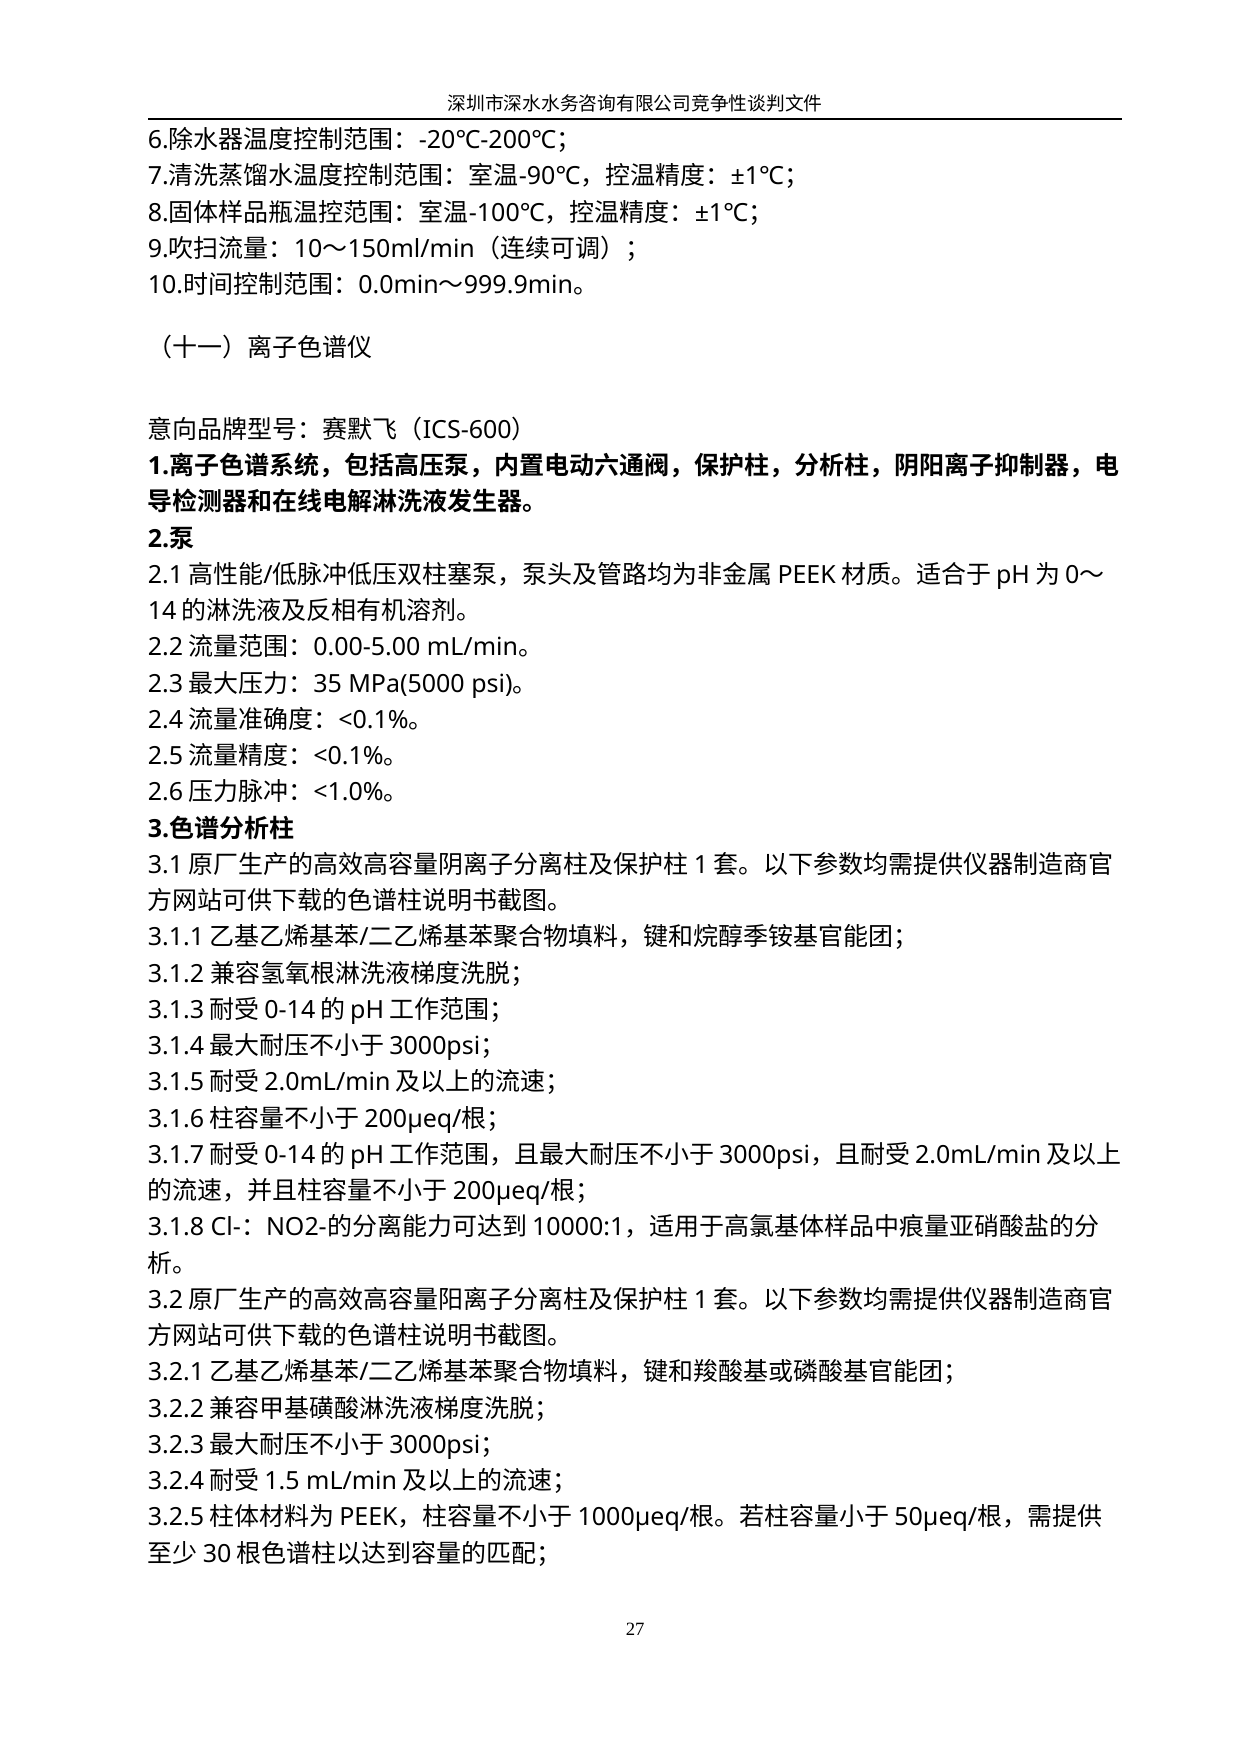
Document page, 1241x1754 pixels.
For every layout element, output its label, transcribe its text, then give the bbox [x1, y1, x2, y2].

text 7.清洗蒸馏水温度控制范围：室温-90℃，控温精度：±1℃； [148, 156, 1122, 192]
text 2.2流量范围：0.00-5.00 mL/min。 [148, 627, 1122, 663]
text 2.5流量精度：<0.1%。 [148, 736, 1122, 772]
text 2.泵 [148, 518, 1122, 554]
text 2.1高性能/低脉冲低压双柱塞泵，泵头及管路均为非金属PEEK材质。适合于pH为0～14的淋洗液及反相有机溶剂。 [148, 554, 1122, 627]
text 3.2.5柱体材料为PEEK，柱容量不小于1000μeq/根。若柱容量小于50μeq/根，需提供至少30根色谱柱以达到容量的匹配； [148, 1497, 1122, 1569]
text 8.固体样品瓶温控范围：室温-100℃，控温精度：±1℃； [148, 192, 1122, 228]
text 3.1.1乙基乙烯基苯/二乙烯基苯聚合物填料，键和烷醇季铵基官能团； [148, 917, 1122, 953]
text 3.色谱分析柱 [148, 808, 1122, 844]
list （十一）离子色谱仪 [148, 328, 1122, 364]
text 3.2.3最大耐压不小于3000psi； [148, 1424, 1122, 1461]
text 3.1.2 兼容氢氧根淋洗液梯度洗脱； [148, 953, 1122, 989]
text 3.2.4耐受1.5 mL/min及以上的流速； [148, 1461, 1122, 1497]
text 3.1.7耐受0-14的pH工作范围，且最大耐压不小于3000psi，且耐受2.0mL/min及以上的流速，并且柱容量不小于200μeq/根； [148, 1134, 1122, 1207]
text 3.1.8 Cl-：NO2-的分离能力可达到10000:1，适用于高氯基体样品中痕量亚硝酸盐的分析。 [148, 1207, 1122, 1279]
text 3.1原厂生产的高效高容量阴离子分离柱及保护柱 1套。以下参数均需提供仪器制造商官方网站可供下载的色谱柱说明书截图。 [148, 844, 1122, 917]
text 9.吹扫流量：10～150ml/min（连续可调）； [148, 228, 1122, 264]
text 10.时间控制范围：0.0min～999.9min。 [148, 264, 1122, 301]
text 3.1.6柱容量不小于200μeq/根； [148, 1098, 1122, 1134]
text 3.1.5耐受2.0mL/min及以上的流速； [148, 1062, 1122, 1098]
text 意向品牌型号：赛默飞（ICS-600） [148, 409, 1122, 446]
text 6.除水器温度控制范围：-20℃-200℃； [148, 120, 1122, 156]
text 2.3最大压力：35 MPa(5000 psi)。 [148, 663, 1122, 699]
text 3.1.3耐受0-14的pH工作范围； [148, 989, 1122, 1026]
text 3.1.4最大耐压不小于3000psi； [148, 1026, 1122, 1062]
text 1.离子色谱系统，包括高压泵，内置电动六通阀，保护柱，分析柱，阴阳离子抑制器，电导检测器和在线电解淋洗液发生器。 [148, 446, 1122, 518]
text 3.2.1乙基乙烯基苯/二乙烯基苯聚合物填料，键和羧酸基或磷酸基官能团； [148, 1352, 1122, 1388]
text 3.2.2兼容甲基磺酸淋洗液梯度洗脱； [148, 1388, 1122, 1424]
text 2.4流量准确度：<0.1%。 [148, 699, 1122, 736]
text 2.6压力脉冲：<1.0%。 [148, 772, 1122, 808]
text 3.2原厂生产的高效高容量阳离子分离柱及保护柱 1套。以下参数均需提供仪器制造商官方网站可供下载的色谱柱说明书截图。 [148, 1279, 1122, 1352]
